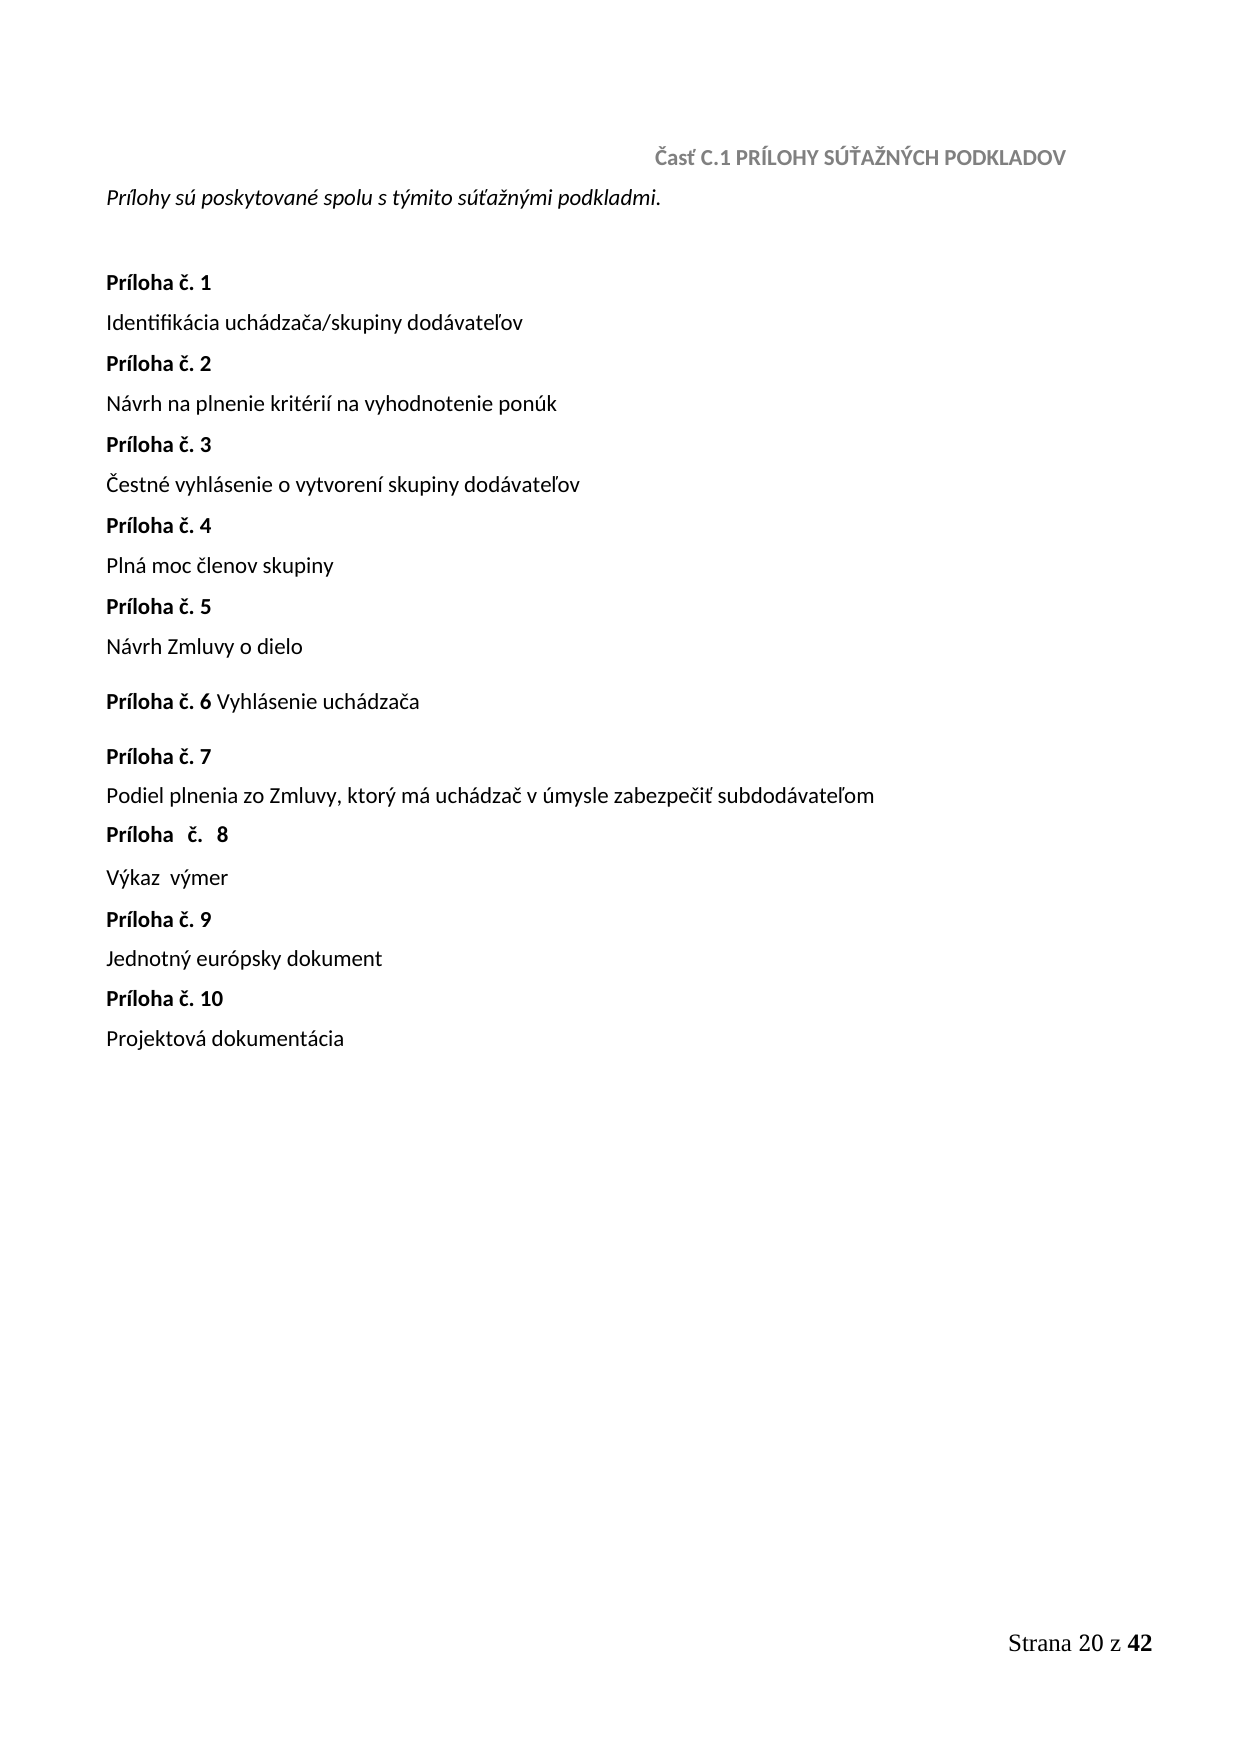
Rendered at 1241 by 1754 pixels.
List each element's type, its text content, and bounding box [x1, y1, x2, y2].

subtitle Príloha č. 3 [106, 430, 1167, 458]
text Príloha č. 8 Výkaz výmer Príloha č. 9 [106, 821, 228, 934]
text Návrh na plnenie kritérií na vyhodnotenie ponúk [106, 389, 1167, 417]
text Príloha č. 7 [106, 742, 961, 770]
subtitle Príloha č. 4 [106, 511, 1167, 539]
subtitle Časť C.1 PRÍLOHY SÚŤAŽNÝCH PODKLADOV [655, 143, 1167, 171]
text Plná moc členov skupiny [106, 551, 1167, 579]
subtitle Príloha č. 1 [106, 268, 1167, 296]
subtitle Príloha č. 10 [106, 984, 1167, 1012]
text Návrh Zmluvy o dielo [106, 632, 961, 660]
text Projektová dokumentácia [106, 1024, 1167, 1053]
text Čestné vyhlásenie o vytvorení skupiny dodávateľov [106, 470, 1167, 498]
text Príloha č. 6 Vyhlásenie uchádzača [106, 687, 961, 715]
subtitle Príloha č. 5 [106, 592, 1167, 620]
text Jednotný európsky dokument [106, 948, 1167, 972]
text Podiel plnenia zo Zmluvy, ktorý má uchádzač v úmysle zabezpečiť subdodávateľom [106, 784, 1167, 808]
text Prílohy sú poskytované spolu s týmito súťažnými podkladmi. [106, 183, 1167, 212]
subtitle Príloha č. 2 [106, 349, 1167, 377]
text Identifikácia uchádzača/skupiny dodávateľov [106, 308, 1167, 336]
